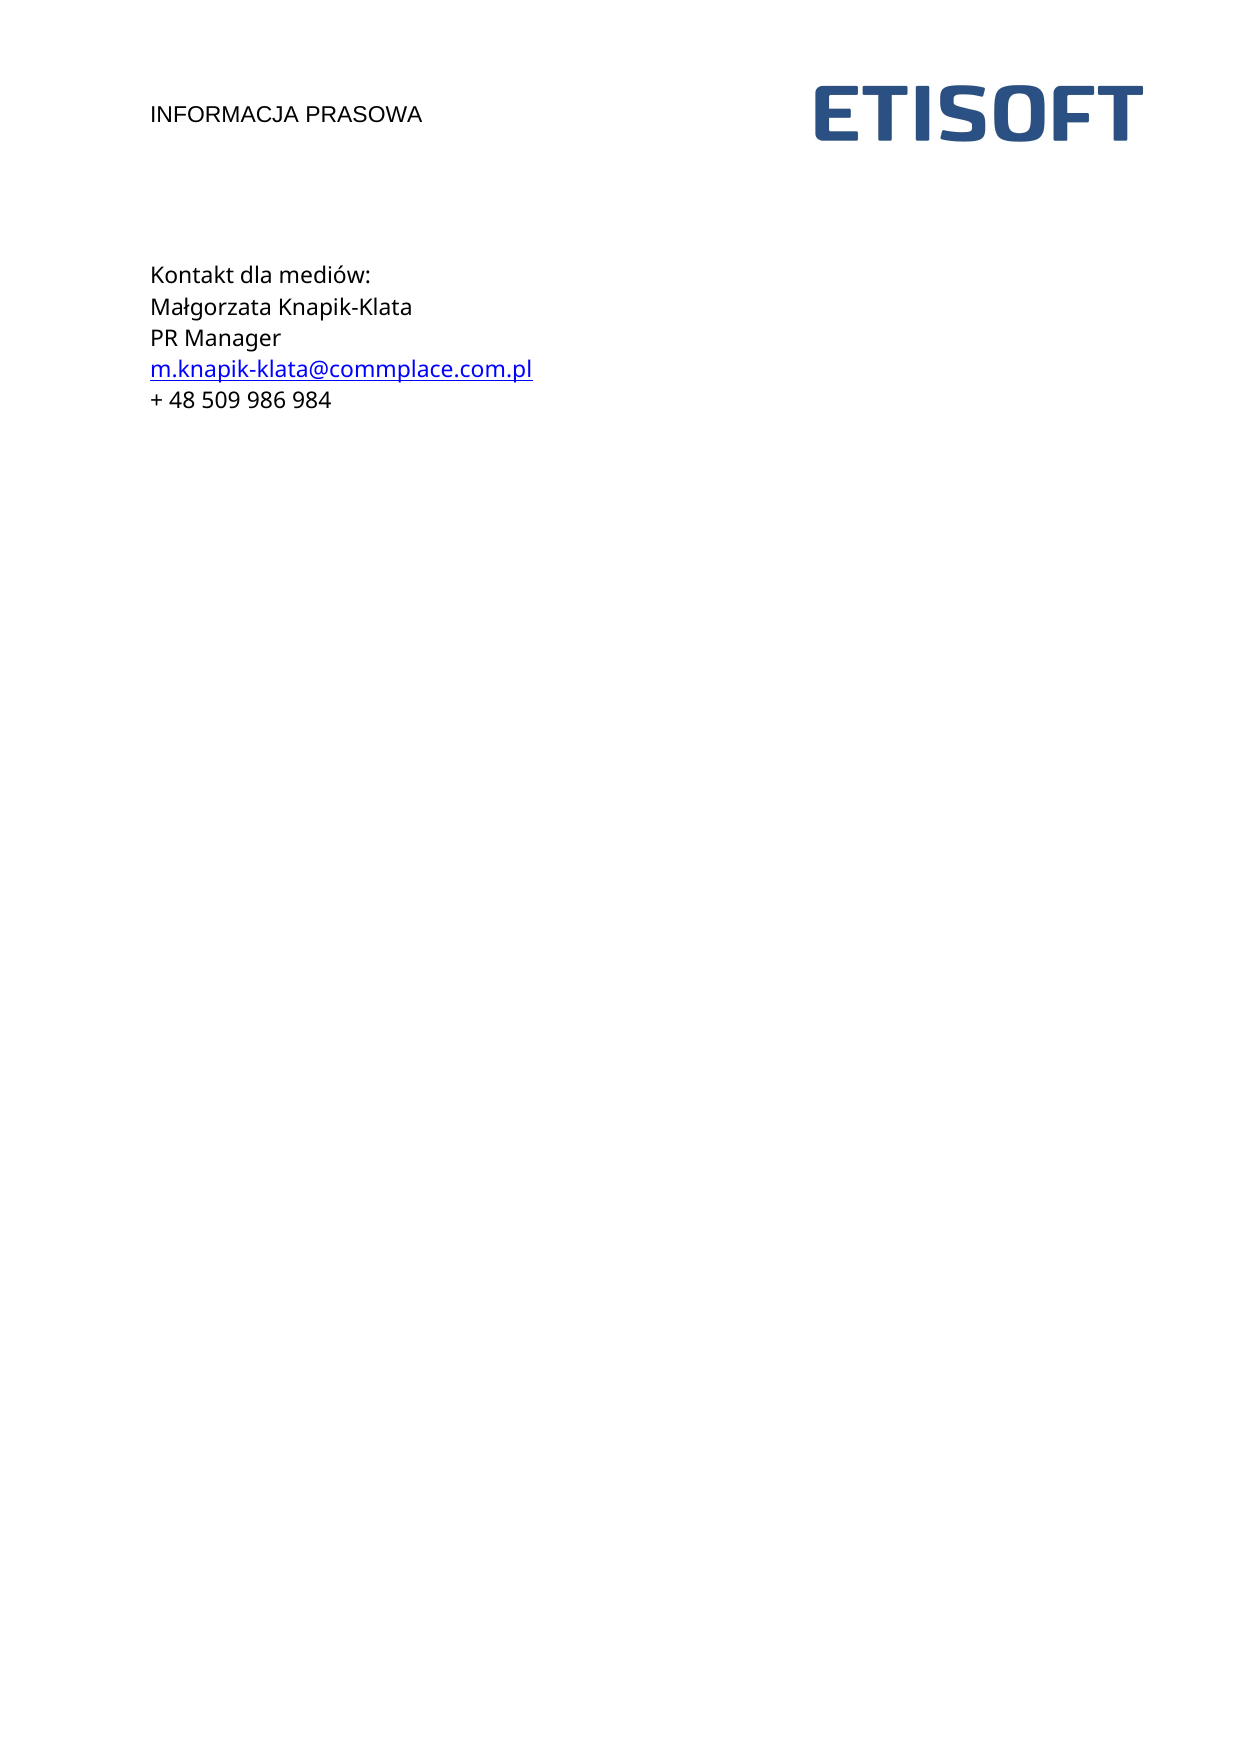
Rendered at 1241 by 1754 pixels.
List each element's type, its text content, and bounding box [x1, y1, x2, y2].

text Małgorzata Knapik-Klata [150, 291, 1090, 322]
picture [800, 69, 1150, 157]
text m.knapik-klata@commplace.com.pl [150, 353, 1090, 384]
text Kontakt dla mediów: [150, 259, 1090, 291]
text PR Manager [150, 322, 1090, 353]
text + 48 509 986 984 [150, 384, 1090, 416]
